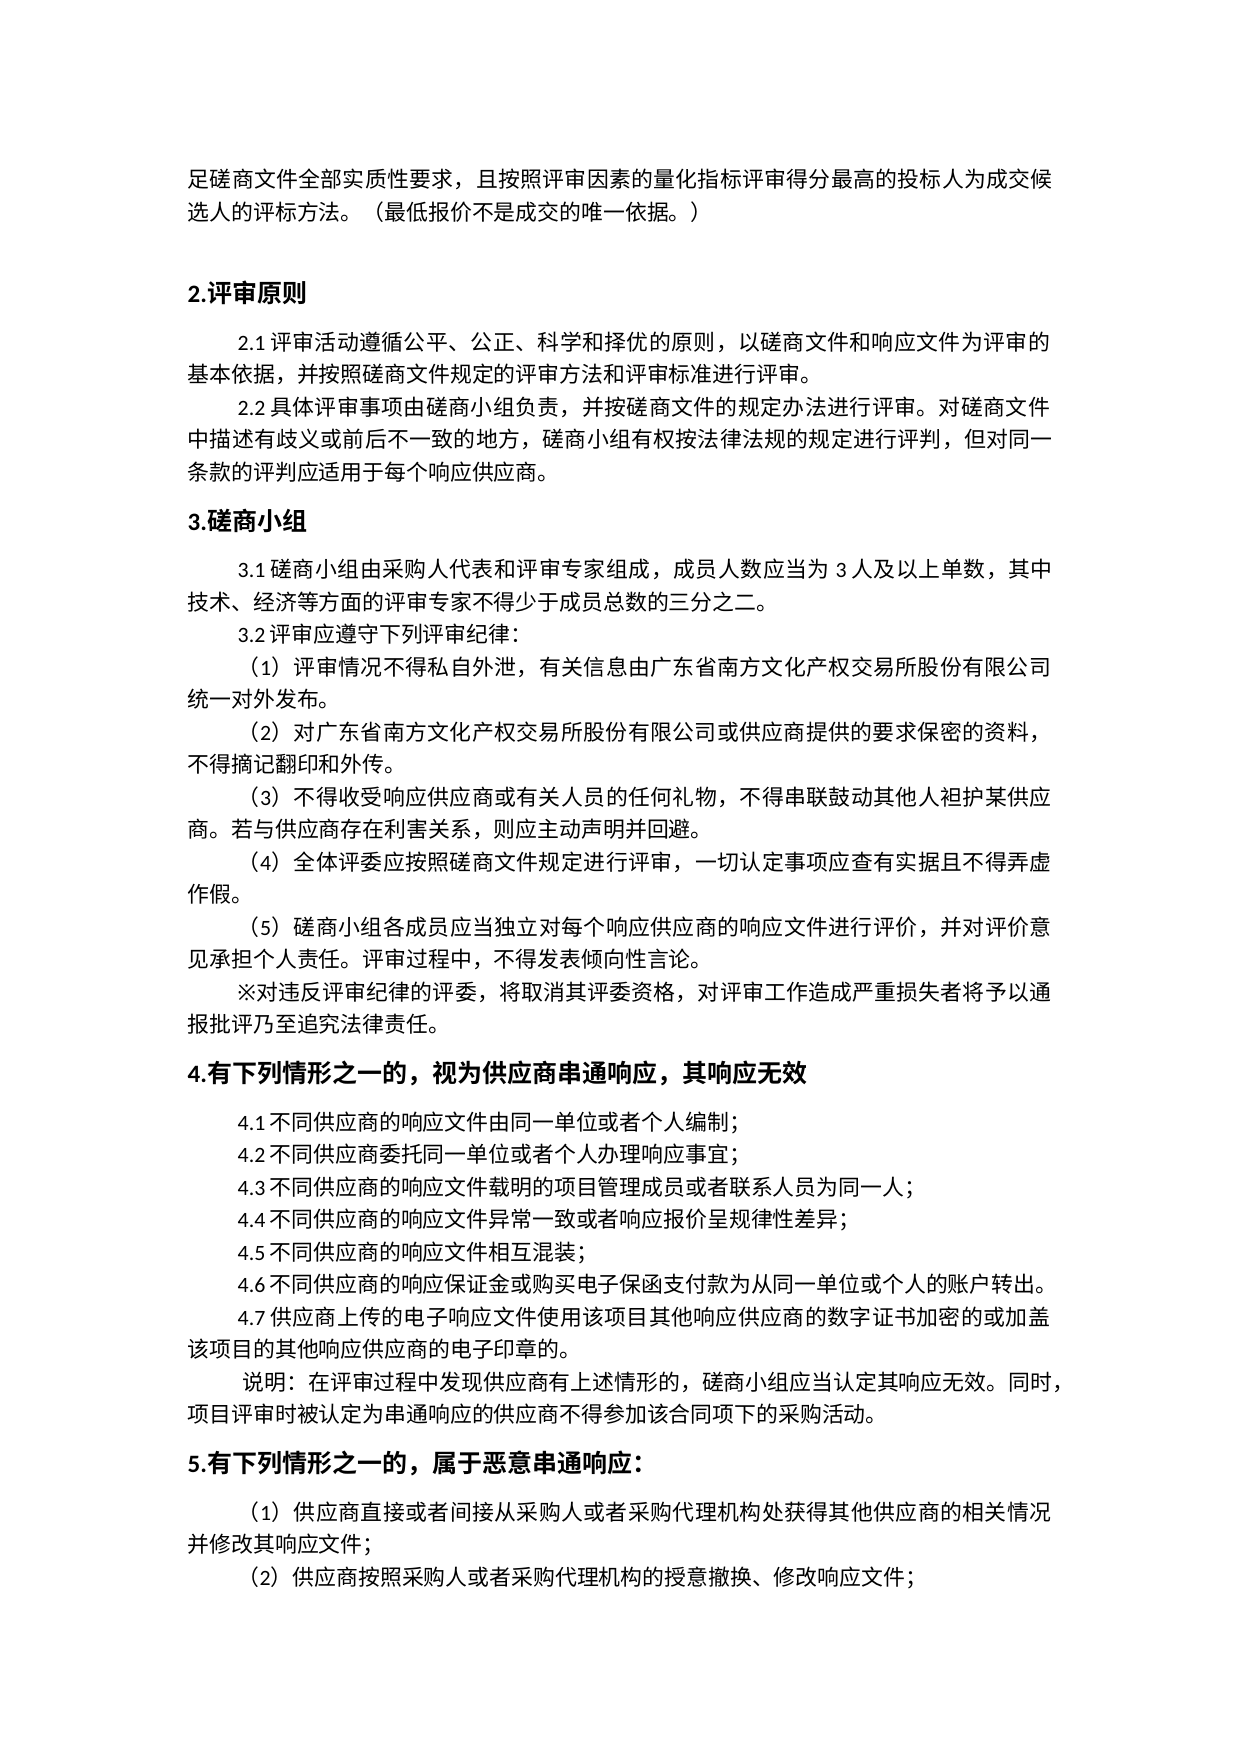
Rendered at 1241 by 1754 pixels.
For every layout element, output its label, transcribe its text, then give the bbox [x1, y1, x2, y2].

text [187, 162, 1053, 227]
text 2.评审原则 [187, 259, 1053, 324]
text 4.5不同供应商的响应文件相互混装； [187, 1234, 1053, 1267]
text 说明：在评审过程中发现供应商有上述情形的，磋商小组应当认定其响应无效。同时，项目评审时被认定为串通响应的供应商不得参加该合同项下的采购活动。 [187, 1364, 1053, 1429]
text 2.1评审活动遵循公平、公正、科学和择优的原则，以磋商文件和响应文件为评审的基本依据，并按照磋商文件规定的评审方法和评审标准进行评审。 [187, 324, 1053, 389]
text （5）磋商小组各成员应当独立对每个响应供应商的响应文件进行评价，并对评价意见承担个人责任。评审过程中，不得发表倾向性言论。 [187, 909, 1053, 974]
text 4.4不同供应商的响应文件异常一致或者响应报价呈规律性差异； [187, 1202, 1053, 1234]
text 4.1不同供应商的响应文件由同一单位或者个人编制； [187, 1104, 1053, 1137]
text 3.1磋商小组由采购人代表和评审专家组成，成员人数应当为3人及以上单数，其中技术、经济等方面的评审专家不得少于成员总数的三分之二。 [187, 552, 1053, 617]
text 4.2不同供应商委托同一单位或者个人办理响应事宜； [187, 1137, 1053, 1169]
text 4.3不同供应商的响应文件载明的项目管理成员或者联系人员为同一人； [187, 1169, 1053, 1202]
text ※对违反评审纪律的评委，将取消其评委资格，对评审工作造成严重损失者将予以通报批评乃至追究法律责任。 [187, 974, 1053, 1039]
text （1）供应商直接或者间接从采购人或者采购代理机构处获得其他供应商的相关情况并修改其响应文件； [187, 1494, 1053, 1559]
text （2）供应商按照采购人或者采购代理机构的授意撤换、修改响应文件； [187, 1559, 1053, 1592]
text 3.2评审应遵守下列评审纪律： [187, 617, 1053, 649]
text （2）对广东省南方文化产权交易所股份有限公司或供应商提供的要求保密的资料，不得摘记翻印和外传。 [187, 714, 1053, 779]
text （3）不得收受响应供应商或有关人员的任何礼物，不得串联鼓动其他人袒护某供应商。若与供应商存在利害关系，则应主动声明并回避。 [187, 779, 1053, 844]
text （4）全体评委应按照磋商文件规定进行评审，一切认定事项应查有实据且不得弄虚作假。 [187, 844, 1053, 909]
text 3.磋商小组 [187, 487, 1053, 552]
text 4.6不同供应商的响应保证金或购买电子保函支付款为从同一单位或个人的账户转出。 [187, 1267, 1053, 1299]
text 2.2具体评审事项由磋商小组负责，并按磋商文件的规定办法进行评审。对磋商文件中描述有歧义或前后不一致的地方，磋商小组有权按法律法规的规定进行评判，但对同一条款的评判应适用于每个响应供应商。 [187, 389, 1053, 487]
text 4.有下列情形之一的，视为供应商串通响应，其响应无效 [187, 1039, 1053, 1104]
text 4.7供应商上传的电子响应文件使用该项目其他响应供应商的数字证书加密的或加盖该项目的其他响应供应商的电子印章的。 [187, 1299, 1053, 1364]
text （1）评审情况不得私自外泄，有关信息由广东省南方文化产权交易所股份有限公司统一对外发布。 [187, 649, 1053, 714]
text 5.有下列情形之一的，属于恶意串通响应： [187, 1429, 1053, 1494]
